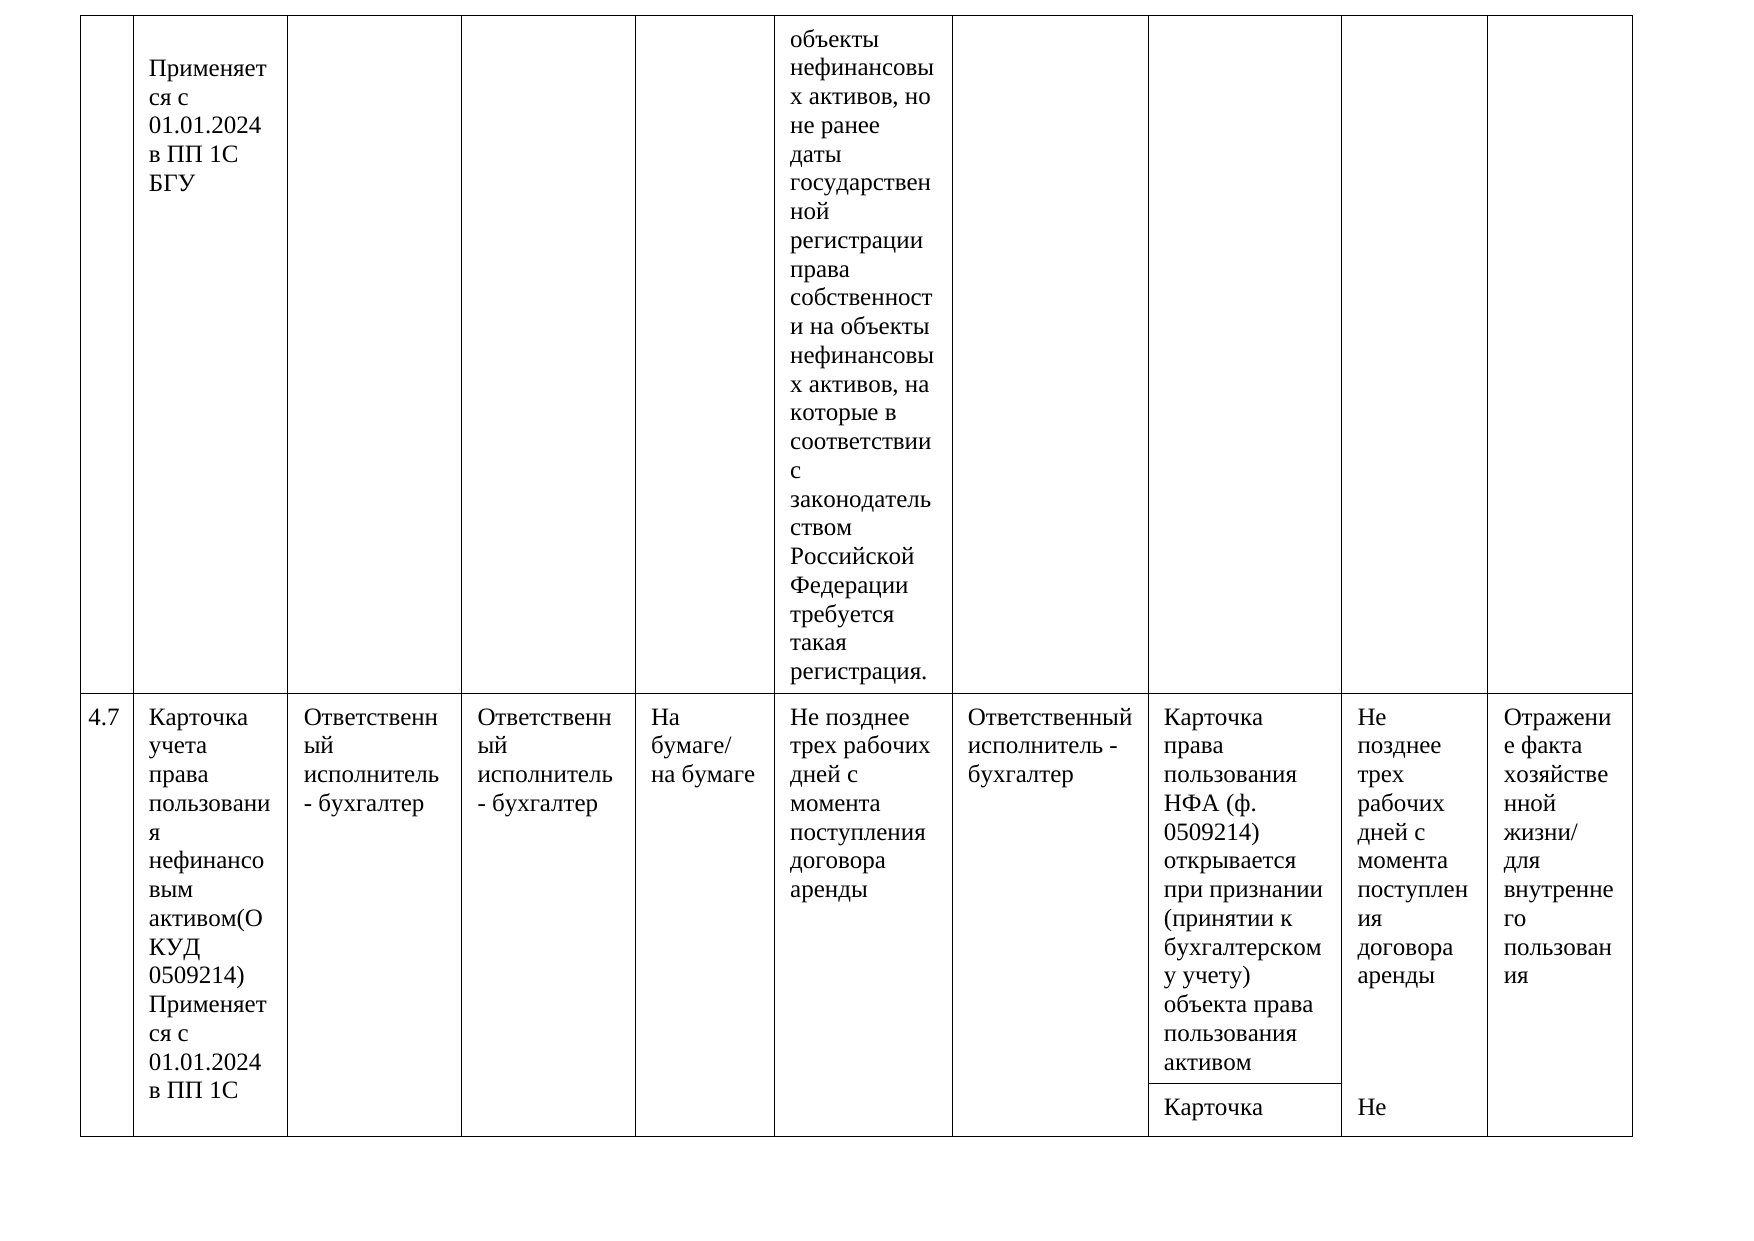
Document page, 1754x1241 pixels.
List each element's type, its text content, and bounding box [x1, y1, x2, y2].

table_cell Отражение факта хозяйственной жизни/ для внутреннего пользования [1488, 694, 1632, 1136]
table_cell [1149, 1084, 1341, 1136]
table_cell Ответственный исполнитель - бухгалтер [288, 694, 461, 1136]
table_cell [1149, 16, 1341, 693]
table_cell 4.7 [81, 694, 133, 1136]
table_cell Ответственный исполнитель - бухгалтер [462, 694, 635, 1136]
table_cell Карточка права пользования НФА (ф. 0509214) открывается при признании (принятии к бухгалтерскому учету) объекта права пользования активом [1149, 694, 1341, 1083]
table_cell Ответственный исполнитель - бухгалтер [953, 694, 1148, 1136]
table_cell Не позднее трех рабочих дней с момента поступления договора аренды [775, 694, 952, 1136]
table_cell На бумаге/ на бумаге [636, 694, 774, 1136]
table_cell Карточка учета права пользования нефинансовым активом(ОКУД 0509214) Применяется с 01.01.2024 в ПП 1С БГУ [134, 694, 287, 1136]
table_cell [1342, 16, 1487, 693]
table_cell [775, 16, 952, 693]
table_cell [1342, 1083, 1487, 1136]
table_cell Не позднее трех рабочих дней с момента поступления договора аренды [1342, 694, 1487, 1083]
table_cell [953, 16, 1148, 693]
